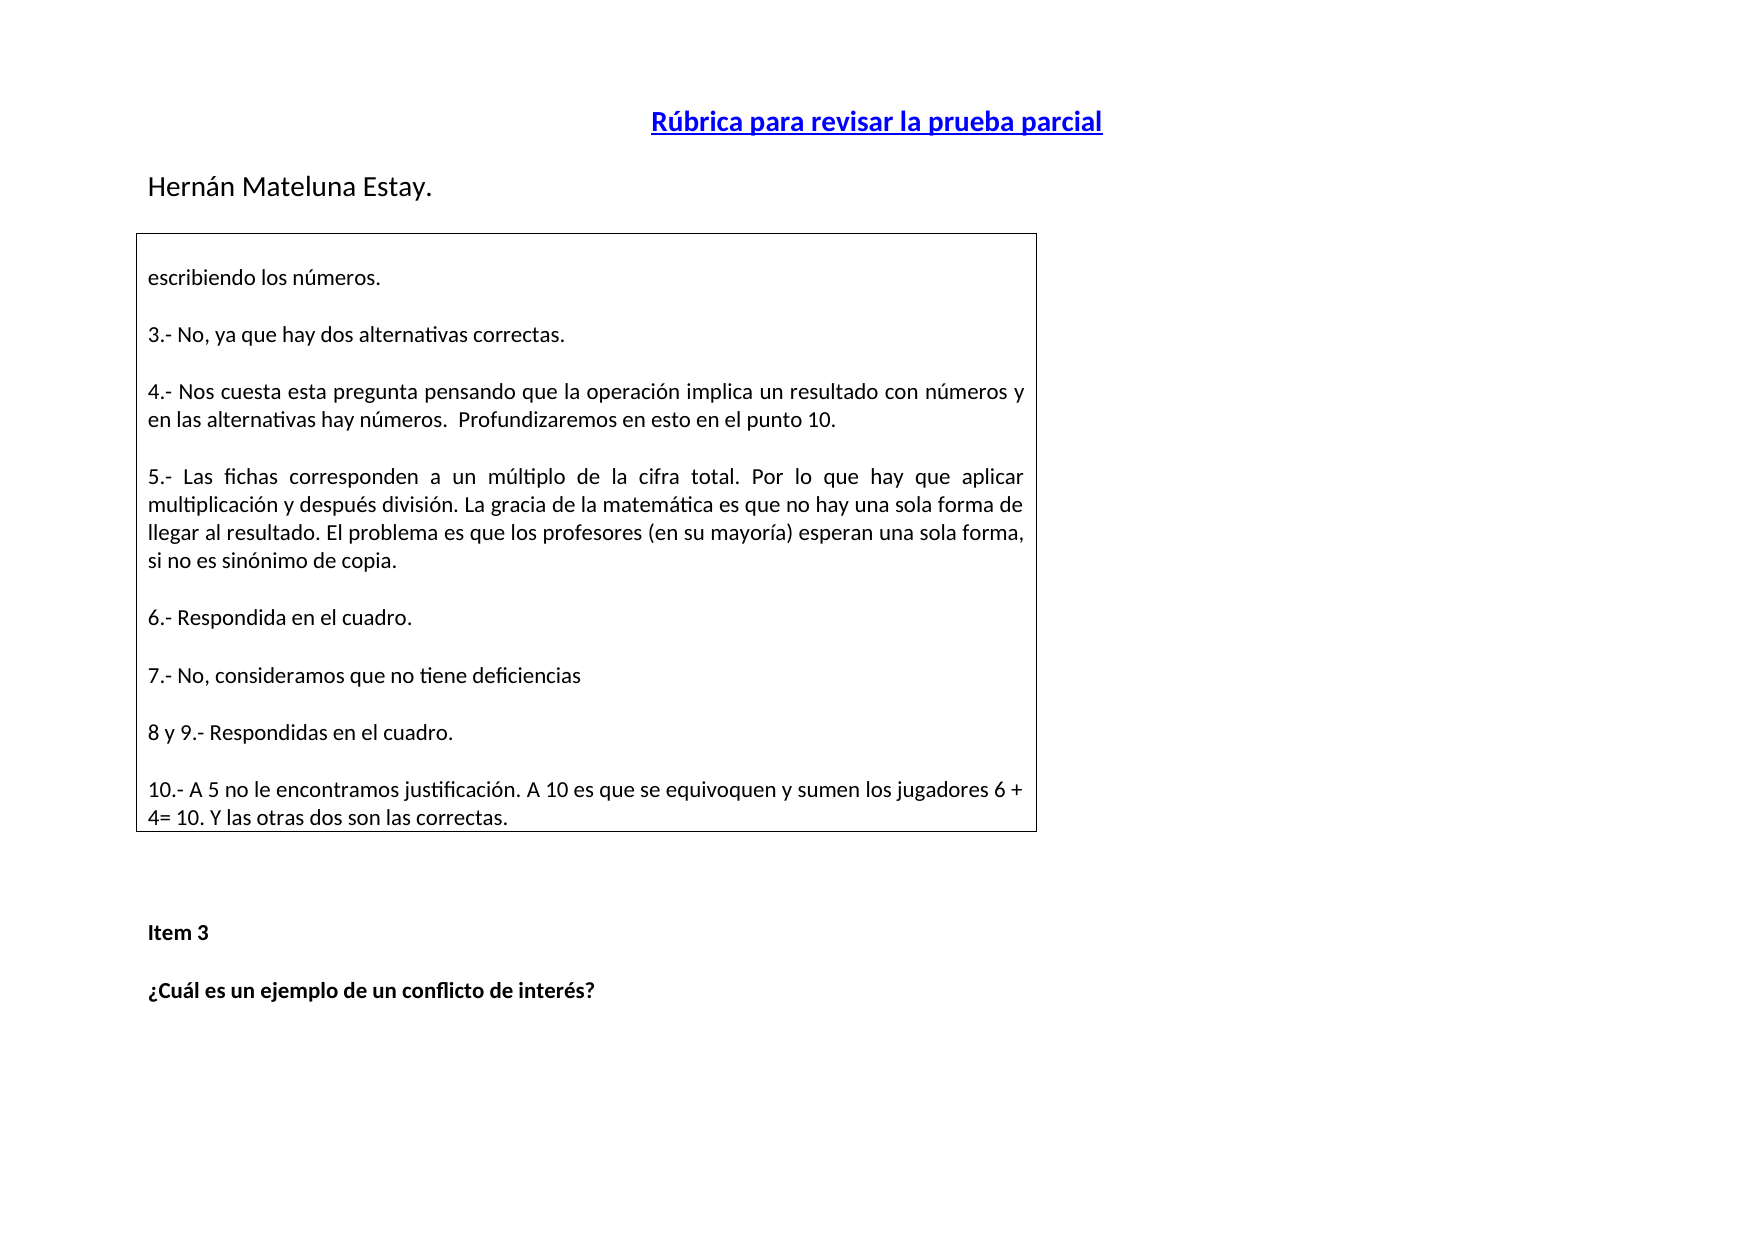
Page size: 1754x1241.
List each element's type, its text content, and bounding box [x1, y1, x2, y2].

text Item 3 [148, 918, 1606, 947]
text ¿Cuál es un ejemplo de un conflicto de interés? [148, 976, 1606, 1004]
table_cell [137, 234, 1036, 831]
